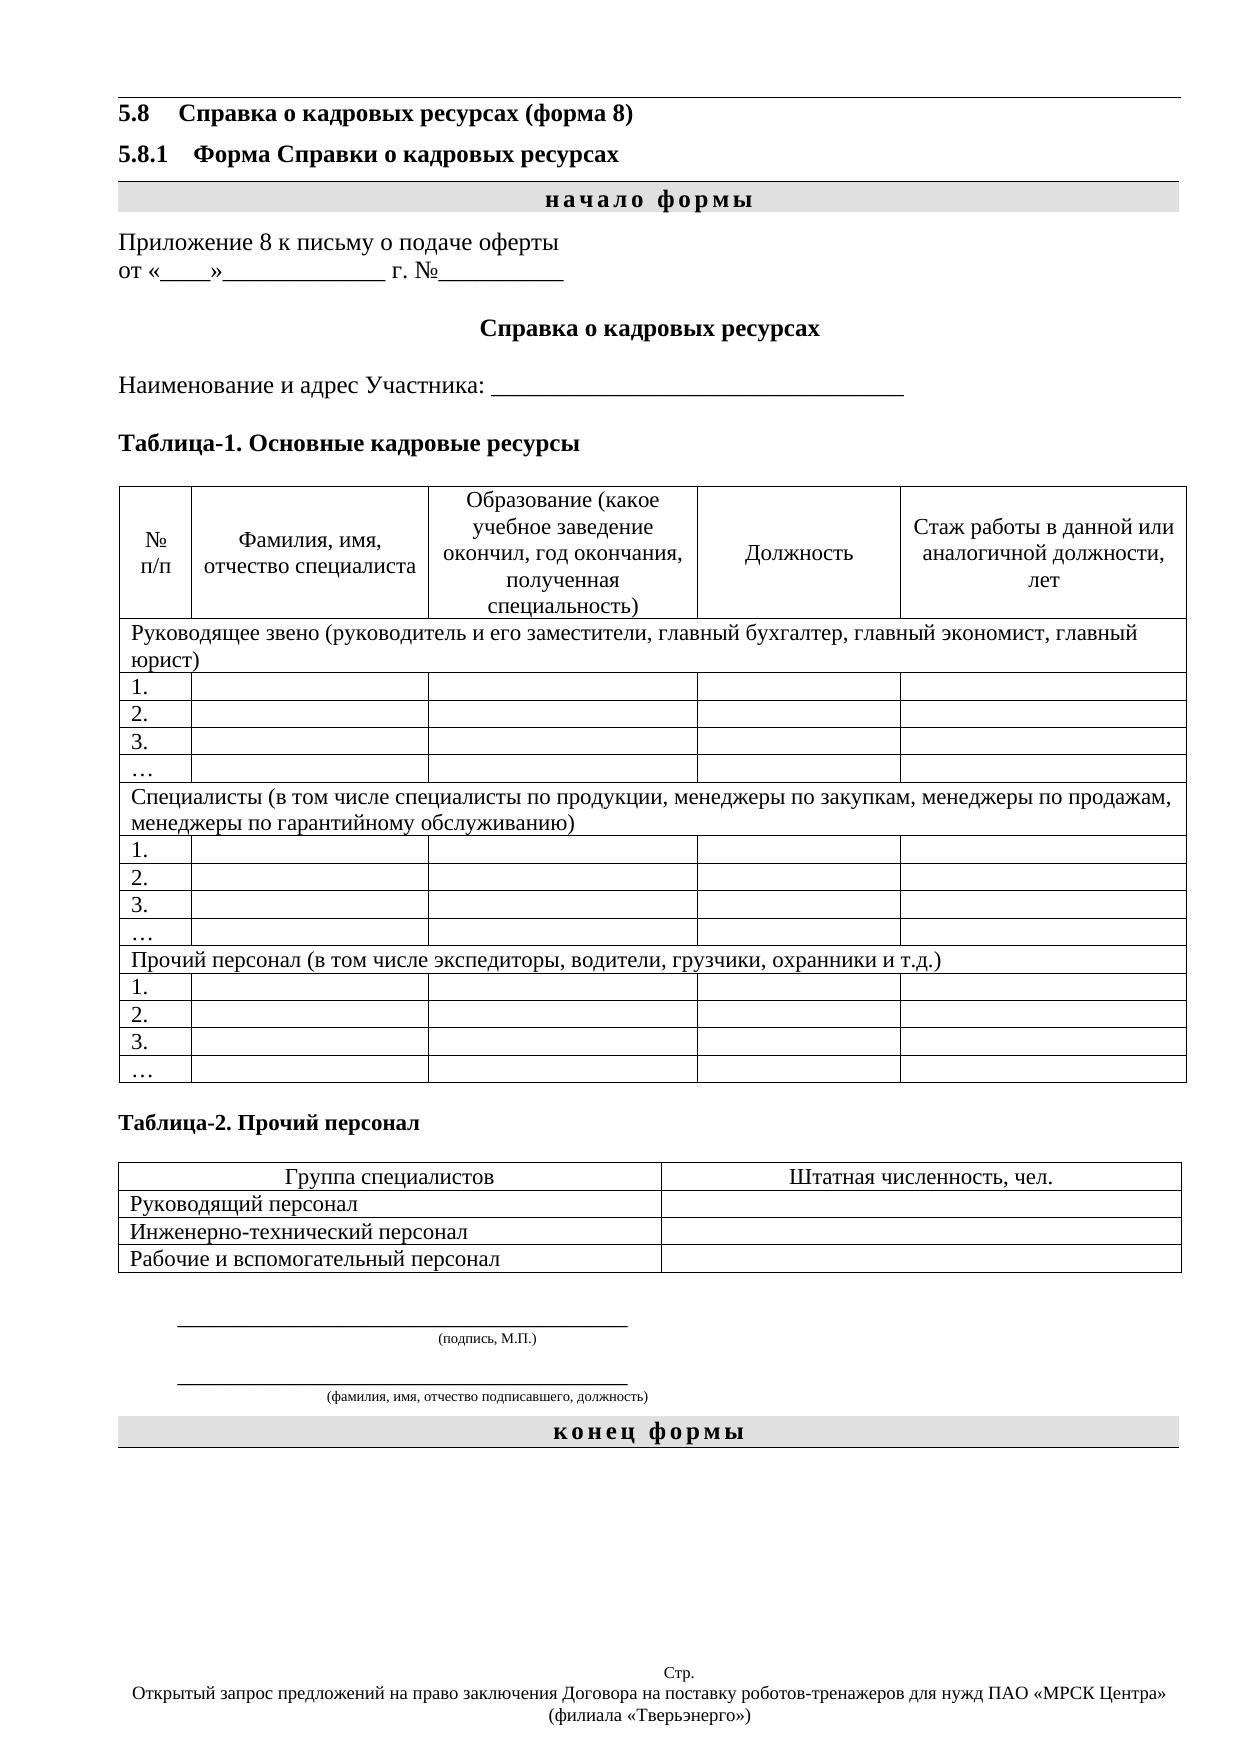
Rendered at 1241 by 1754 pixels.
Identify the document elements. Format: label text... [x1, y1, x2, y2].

table_cell [429, 701, 697, 727]
table_cell … [120, 1056, 191, 1082]
text Наименование и адрес Участника: _________________________________ [118, 371, 1181, 399]
text (фамилия, имя, отчество подписавшего, должность) [118, 1388, 797, 1416]
table_header Должность [698, 487, 900, 618]
table_cell [901, 836, 1186, 863]
table_header № п/п [120, 487, 191, 618]
text Справка о кадровых ресурсах [118, 313, 1181, 342]
table_cell [429, 728, 697, 754]
table_cell [698, 1001, 900, 1027]
table_cell [698, 919, 900, 945]
table_cell [429, 1056, 697, 1082]
table_cell [429, 1001, 697, 1027]
table_cell [192, 728, 428, 754]
table_cell [698, 728, 900, 754]
table_cell [429, 673, 697, 699]
table_cell [901, 701, 1186, 727]
table_cell [120, 864, 191, 890]
table_cell [662, 1218, 1181, 1244]
table_cell [429, 974, 697, 1000]
table_cell Прочий персонал (в том числе экспедиторы, водители, грузчики, охранники и т.д.) [120, 946, 1186, 972]
table_cell [698, 836, 900, 863]
table_cell [192, 836, 428, 863]
table_cell [192, 1028, 428, 1054]
table_cell [662, 1191, 1181, 1217]
table_cell [901, 1001, 1186, 1027]
text ____________________________________ [118, 1359, 1181, 1388]
table_cell [429, 836, 697, 863]
subtitle Справка о кадровых ресурсах (форма 8) [118, 98, 1181, 127]
table_cell [698, 1056, 900, 1082]
text Приложение 8 к письму о подаче оферты от «____»_____________ г. №__________ [118, 227, 1181, 284]
table_cell Рабочие и вспомогательный персонал [119, 1245, 661, 1272]
table_cell [901, 864, 1186, 890]
table_cell [698, 864, 900, 890]
subtitle Форма Справки о кадровых ресурсах [118, 139, 1181, 168]
table_cell [429, 1028, 697, 1054]
table_cell [429, 919, 697, 945]
text конец формы [118, 1416, 1179, 1447]
table_cell [901, 1056, 1186, 1082]
table_cell Инженерно-технический персонал [119, 1218, 661, 1244]
table_cell [901, 1028, 1186, 1054]
table_cell [192, 974, 428, 1000]
table_cell [901, 728, 1186, 754]
table_cell [698, 701, 900, 727]
table_cell [698, 673, 900, 699]
table_cell [698, 1028, 900, 1054]
table_cell [698, 974, 900, 1000]
table_header Штатная численность, чел. [662, 1163, 1181, 1189]
table_cell Руководящий персонал [119, 1191, 661, 1217]
table_cell [120, 891, 191, 918]
table_cell … [120, 755, 191, 782]
table_cell [192, 864, 428, 890]
table_cell [698, 891, 900, 918]
table_cell [429, 864, 697, 890]
table_cell [192, 1056, 428, 1082]
text Таблица-1. Основные кадровые ресурсы [118, 428, 1181, 457]
table_header Образование (какое учебное заведение окончил, год окончания, полученная специальность) [429, 487, 697, 618]
table_cell [429, 891, 697, 918]
table_cell [901, 673, 1186, 699]
text (подпись, М.П.) [118, 1330, 797, 1359]
table_cell [192, 673, 428, 699]
table_cell [120, 1001, 191, 1027]
table_cell [120, 701, 191, 727]
table_cell Специалисты (в том числе специалисты по продукции, менеджеры по закупкам, менеджеры по продажам, менеджеры по гарантийному обслуживанию) [120, 783, 1186, 835]
table_cell [192, 919, 428, 945]
table_header Фамилия, имя, отчество специалиста [192, 487, 428, 618]
table_cell [901, 891, 1186, 918]
table_header Группа специалистов [119, 1163, 661, 1189]
table_cell [429, 755, 697, 782]
table_cell [698, 755, 900, 782]
table_cell [192, 891, 428, 918]
table_cell [901, 919, 1186, 945]
table_cell [120, 673, 191, 699]
table_header Стаж работы в данной или аналогичной должности, лет [901, 487, 1186, 618]
text начало формы [118, 182, 1179, 212]
text Таблица-2. Прочий персонал [118, 1109, 1181, 1136]
table_cell [901, 755, 1186, 782]
table_cell … [120, 919, 191, 945]
table_cell [192, 755, 428, 782]
table_cell [662, 1245, 1181, 1272]
table_cell [192, 701, 428, 727]
table_cell [120, 728, 191, 754]
table_cell [120, 974, 191, 1000]
table_cell Руководящее звено (руководитель и его заместители, главный бухгалтер, главный экономист, главный юрист) [120, 619, 1186, 672]
table_cell [192, 1001, 428, 1027]
table_cell [120, 1028, 191, 1054]
table_cell [120, 836, 191, 863]
table_cell [901, 974, 1186, 1000]
text ____________________________________ [118, 1301, 1181, 1330]
